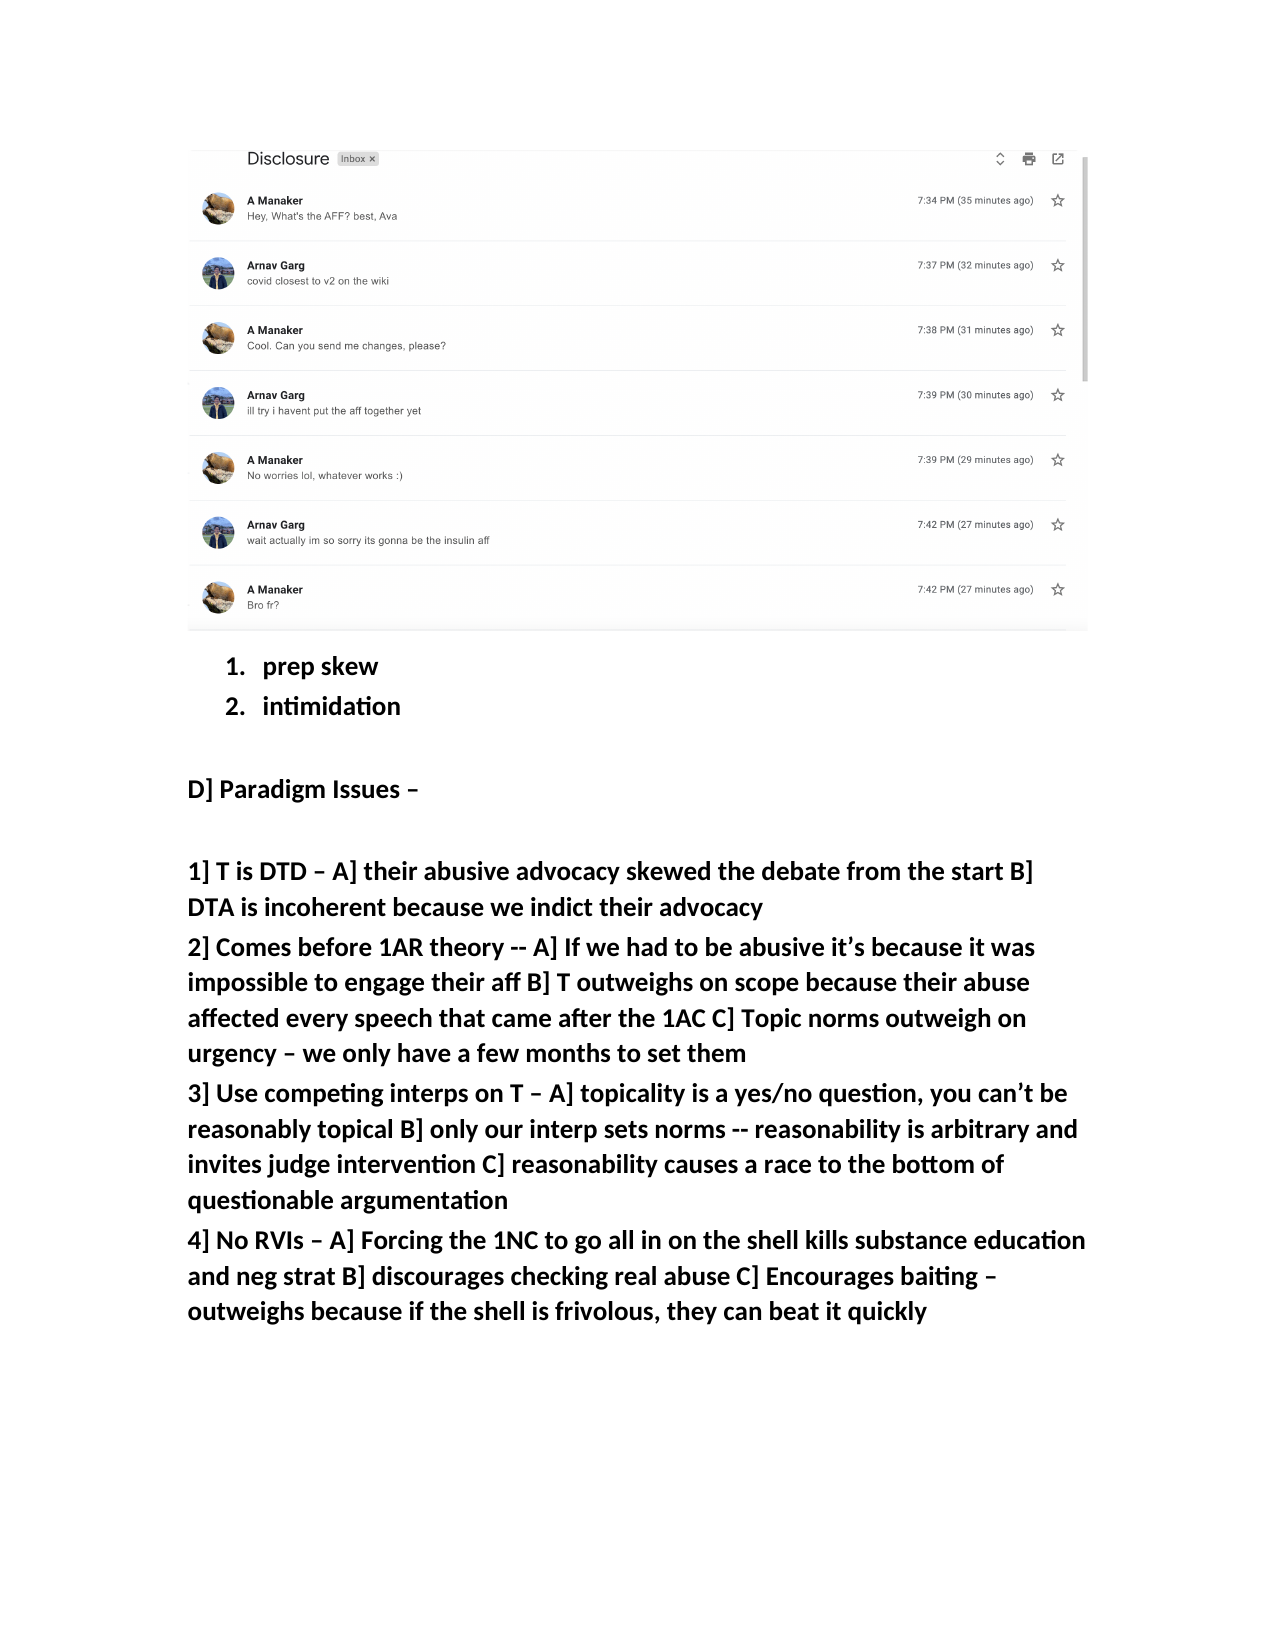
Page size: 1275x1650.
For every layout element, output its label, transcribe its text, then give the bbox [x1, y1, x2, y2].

text 4] No RVIs – A] Forcing the 1NC to go all in on the shell kills substance education and neg strat B] discourages checking real abuse C] Encourages baiting – outweighs because if the shell is frivolous, they can beat it quickly [187, 1223, 1087, 1327]
text D] Paradigm Issues – [187, 772, 1087, 805]
text 3] Use competing interps on T – A] topicality is a yes/no question, you can’t be reasonably topical B] only our interp sets norms -- reasonability is arbitrary and invites judge intervention C] reasonability causes a race to the bottom of questionable argumentation [187, 1076, 1087, 1216]
text 1] T is DTD – A] their abusive advocacy skewed the debate from the start B] DTA is incoherent because we indict their advocacy [187, 854, 1087, 923]
subtitle intimidation [225, 689, 1087, 722]
subtitle prep skew [225, 649, 1087, 683]
text 2] Comes before 1AR theory -- A] If we had to be abusive it’s because it was impossible to engage their aff B] T outweighs on scope because their abuse affected every speech that came after the 1AC C] Topic norms outweigh on urgency – we only have a few months to set them [187, 930, 1087, 1070]
picture [187, 150, 1088, 631]
